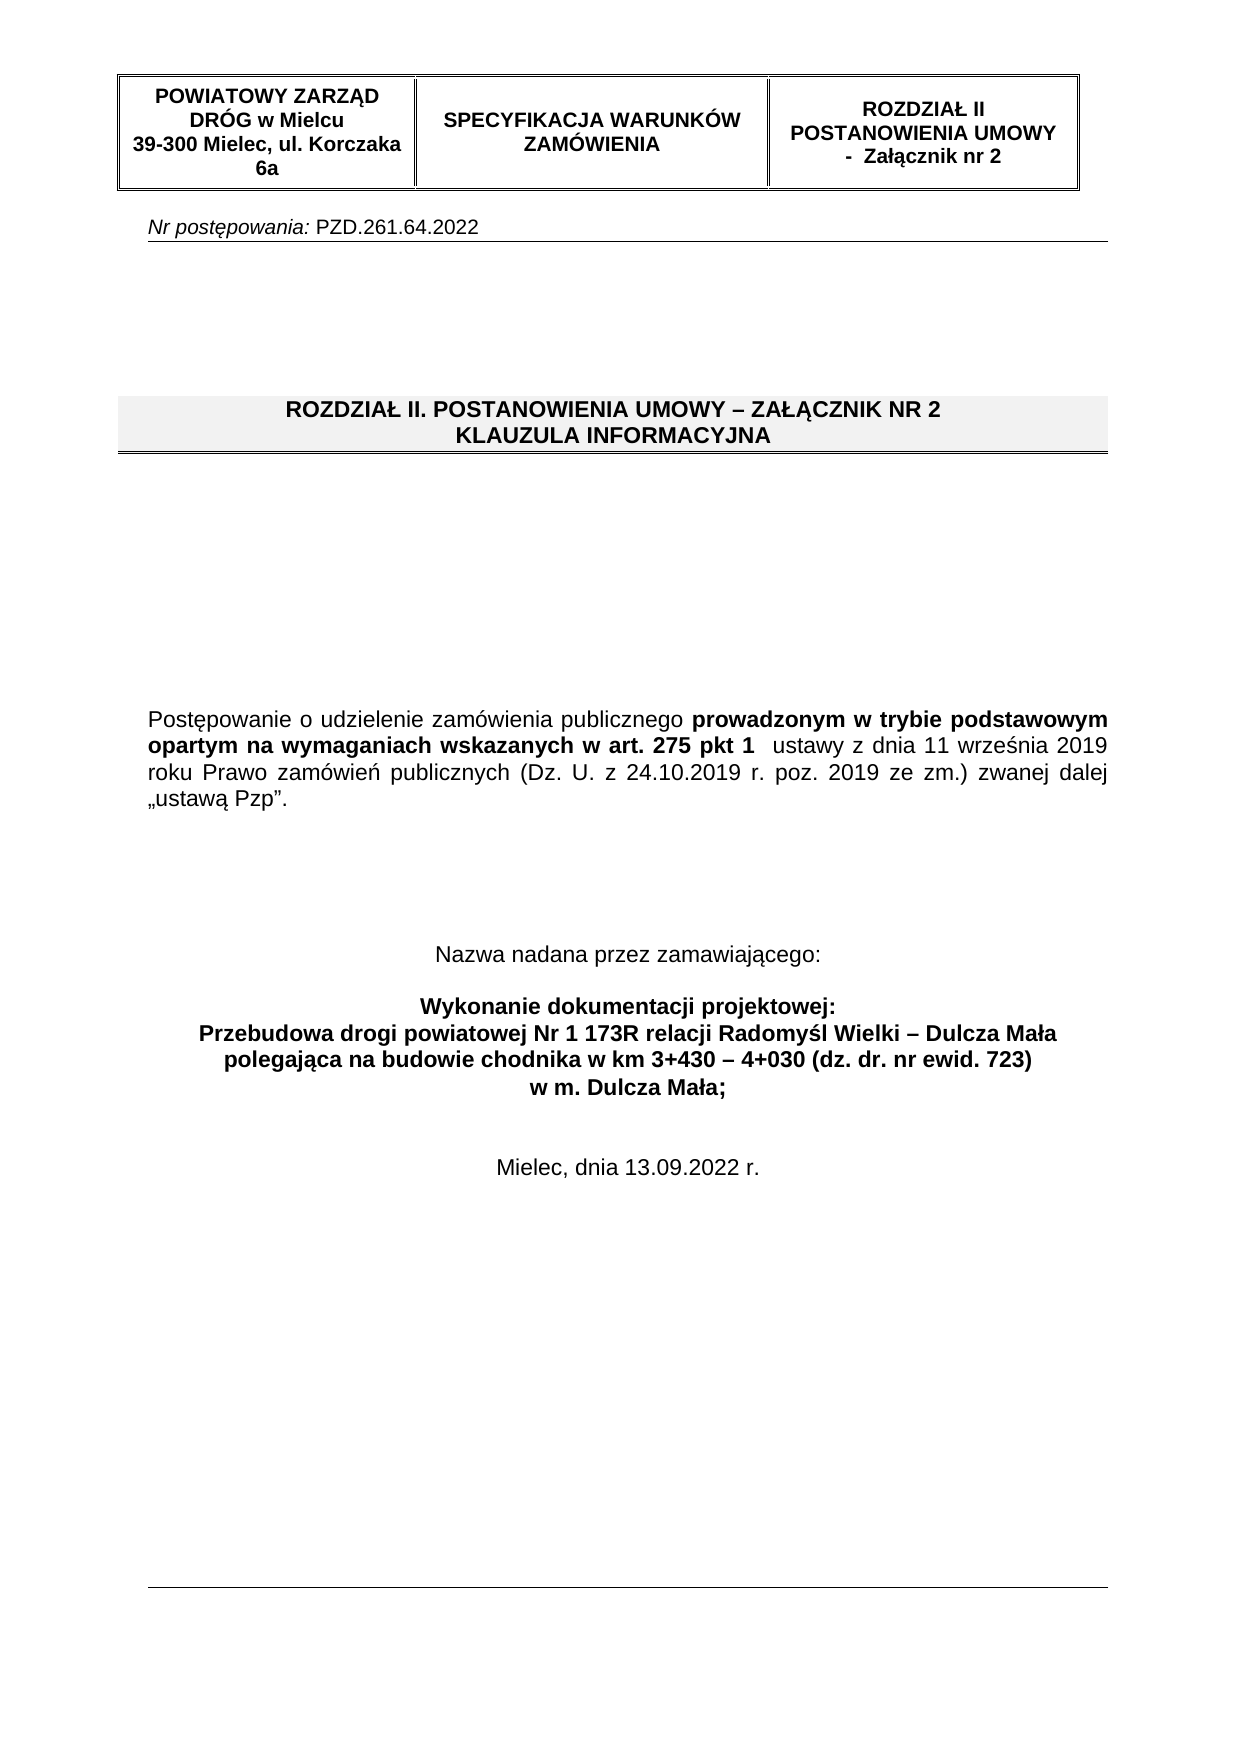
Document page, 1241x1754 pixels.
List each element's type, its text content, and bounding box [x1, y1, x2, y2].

text KLAUZULA INFORMACYJNA [118, 422, 1108, 451]
text Przebudowa drogi powiatowej Nr 1 173R relacji Radomyśl Wielki – Dulcza Mała [148, 1019, 1108, 1046]
text polegająca na budowie chodnika w km 3+430 – 4+030 (dz. dr. nr ewid. 723) [148, 1046, 1108, 1072]
text Mielec, dnia 13.09.2022 r. [148, 1154, 1108, 1180]
text w m. Dulcza Mała; [148, 1072, 1108, 1101]
text ROZDZIAŁ II. POSTANOWIENIA UMOWY – ZAŁĄCZNIK NR 2 [118, 396, 1108, 422]
text Postępowanie o udzielenie zamówienia publicznego prowadzonym w trybie podstawowym opartym na wymaganiach wskazanych w art. 275 pkt 1 ustawy z dnia 11 września 2019 roku Prawo zamówień publicznych (Dz. U. z 24.10.2019 r. poz. 2019 ze zm.) zwanej dalej „ustawą Pzp”. [148, 706, 1108, 811]
text Nazwa nadana przez zamawiającego: [148, 941, 1108, 967]
text Wykonanie dokumentacji projektowej: [148, 993, 1108, 1019]
